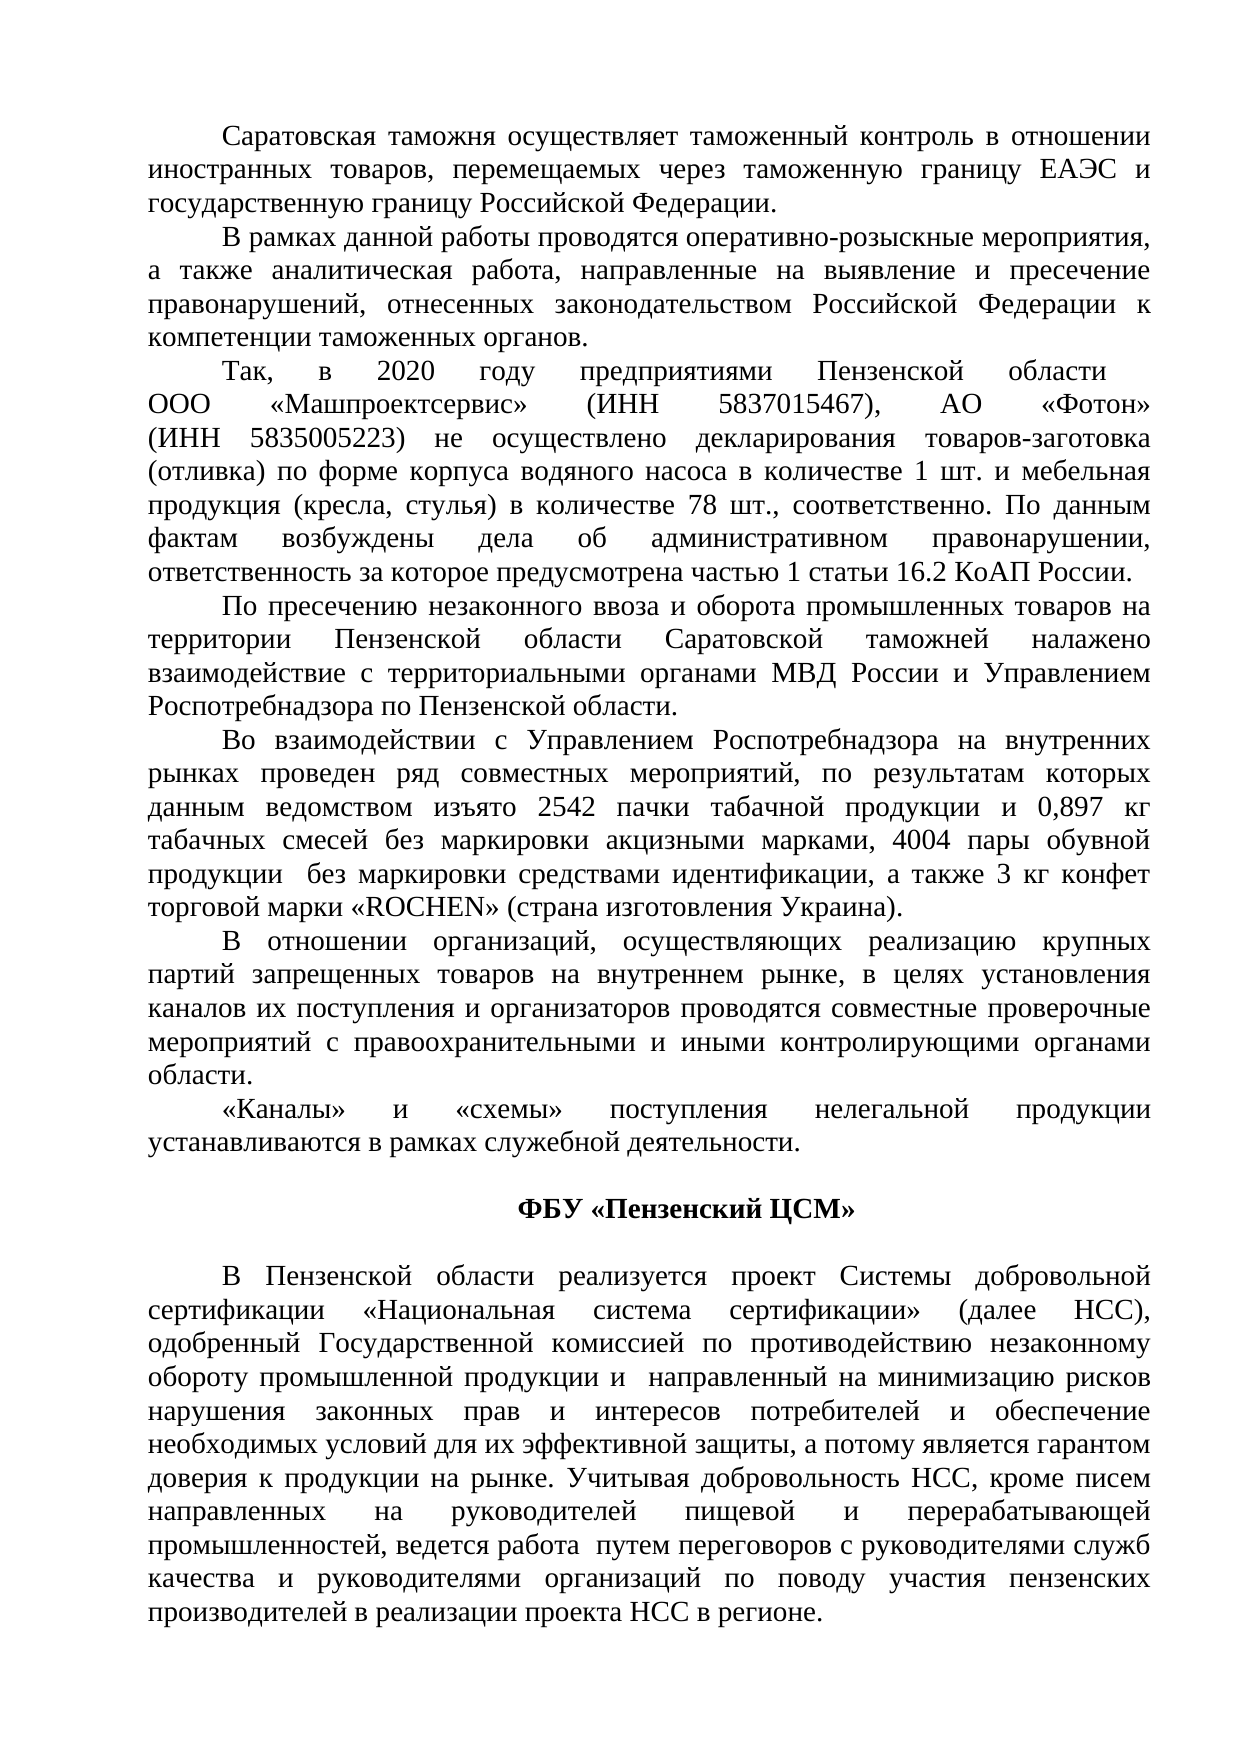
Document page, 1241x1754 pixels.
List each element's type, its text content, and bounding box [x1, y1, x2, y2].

text Саратовская таможня осуществляет таможенный контроль в отношении иностранных товаров, перемещаемых через таможенную границу ЕАЭС и государственную границу Российской Федерации. [148, 118, 1152, 219]
text В Пензенской области реализуется проект Системы добровольной сертификации «Национальная система сертификации» (далее НСС), одобренный Государственной комиссией по противодействию незаконному обороту промышленной продукции и направленный на минимизацию рисков нарушения законных прав и интересов потребителей и обеспечение необходимых условий для их эффективной защиты, а потому является гарантом доверия к продукции на рынке. Учитывая добровольность НСС, кроме писем направленных на руководителей пищевой и перерабатывающей промышленностей, ведется работа путем переговоров с руководителями служб качества и руководителями организаций по поводу участия пензенских производителей в реализации проекта НСС в регионе. [148, 1258, 1152, 1393]
text ФБУ «Пензенский ЦСМ» [148, 1191, 1152, 1225]
text В Пензенской области реализуется проект Системы добровольной сертификации «Национальная система сертификации» (далее НСС), одобренный Государственной комиссией по противодействию незаконному обороту промышленной продукции и направленный на минимизацию рисков нарушения законных прав и интересов потребителей и обеспечение необходимых условий для их эффективной защиты, а потому является гарантом доверия к продукции на рынке. Учитывая добровольность НСС, кроме писем направленных на руководителей пищевой и перерабатывающей промышленностей, ведется работа путем переговоров с руководителями служб качества и руководителями организаций по поводу участия пензенских производителей в реализации проекта НСС в регионе. [148, 1460, 1152, 1627]
text По пресечению незаконного ввоза и оборота промышленных товаров на территории Пензенской области Саратовской таможней налажено взаимодействие с территориальными органами МВД России и Управлением Роспотребнадзора по Пензенской области. [148, 588, 1152, 722]
text Так, в 2020 году предприятиями Пензенской области ООО «Машпроектсервис» (ИНН 5837015467), АО «Фотон» (ИНН 5835005223) не осуществлено декларирования товаров-заготовка (отливка) по форме корпуса водяного насоса в количестве 1 шт. и мебельная продукция (кресла, стулья) в количестве 78 шт., соответственно. По данным фактам возбуждены дела об административном правонарушении, ответственность за которое предусмотрена частью 1 статьи 16.2 КоАП России. [148, 353, 1152, 588]
text «Каналы» и «схемы» поступления нелегальной продукции устанавливаются в рамках служебной деятельности. [148, 1091, 1152, 1158]
text Во взаимодействии с Управлением Роспотребнадзора на внутренних рынках проведен ряд совместных мероприятий, по результатам которых данным ведомством изъято 2542 пачки табачной продукции и 0,897 кг табачных смесей без маркировки акцизными марками, 4004 пары обувной продукции без маркировки средствами идентификации, а также 3 кг конфет торговой марки «ROCHEN» (страна изготовления Украина). [148, 722, 1152, 923]
text В отношении организаций, осуществляющих реализацию крупных партий запрещенных товаров на внутреннем рынке, в целях установления каналов их поступления и организаторов проводятся совместные проверочные мероприятий с правоохранительными и иными контролирующими органами области. [148, 923, 1152, 1091]
text В рамках данной работы проводятся оперативно-розыскные мероприятия, а также аналитическая работа, направленные на выявление и пресечение правонарушений, отнесенных законодательством Российской Федерации к компетенции таможенных органов. [148, 219, 1152, 353]
